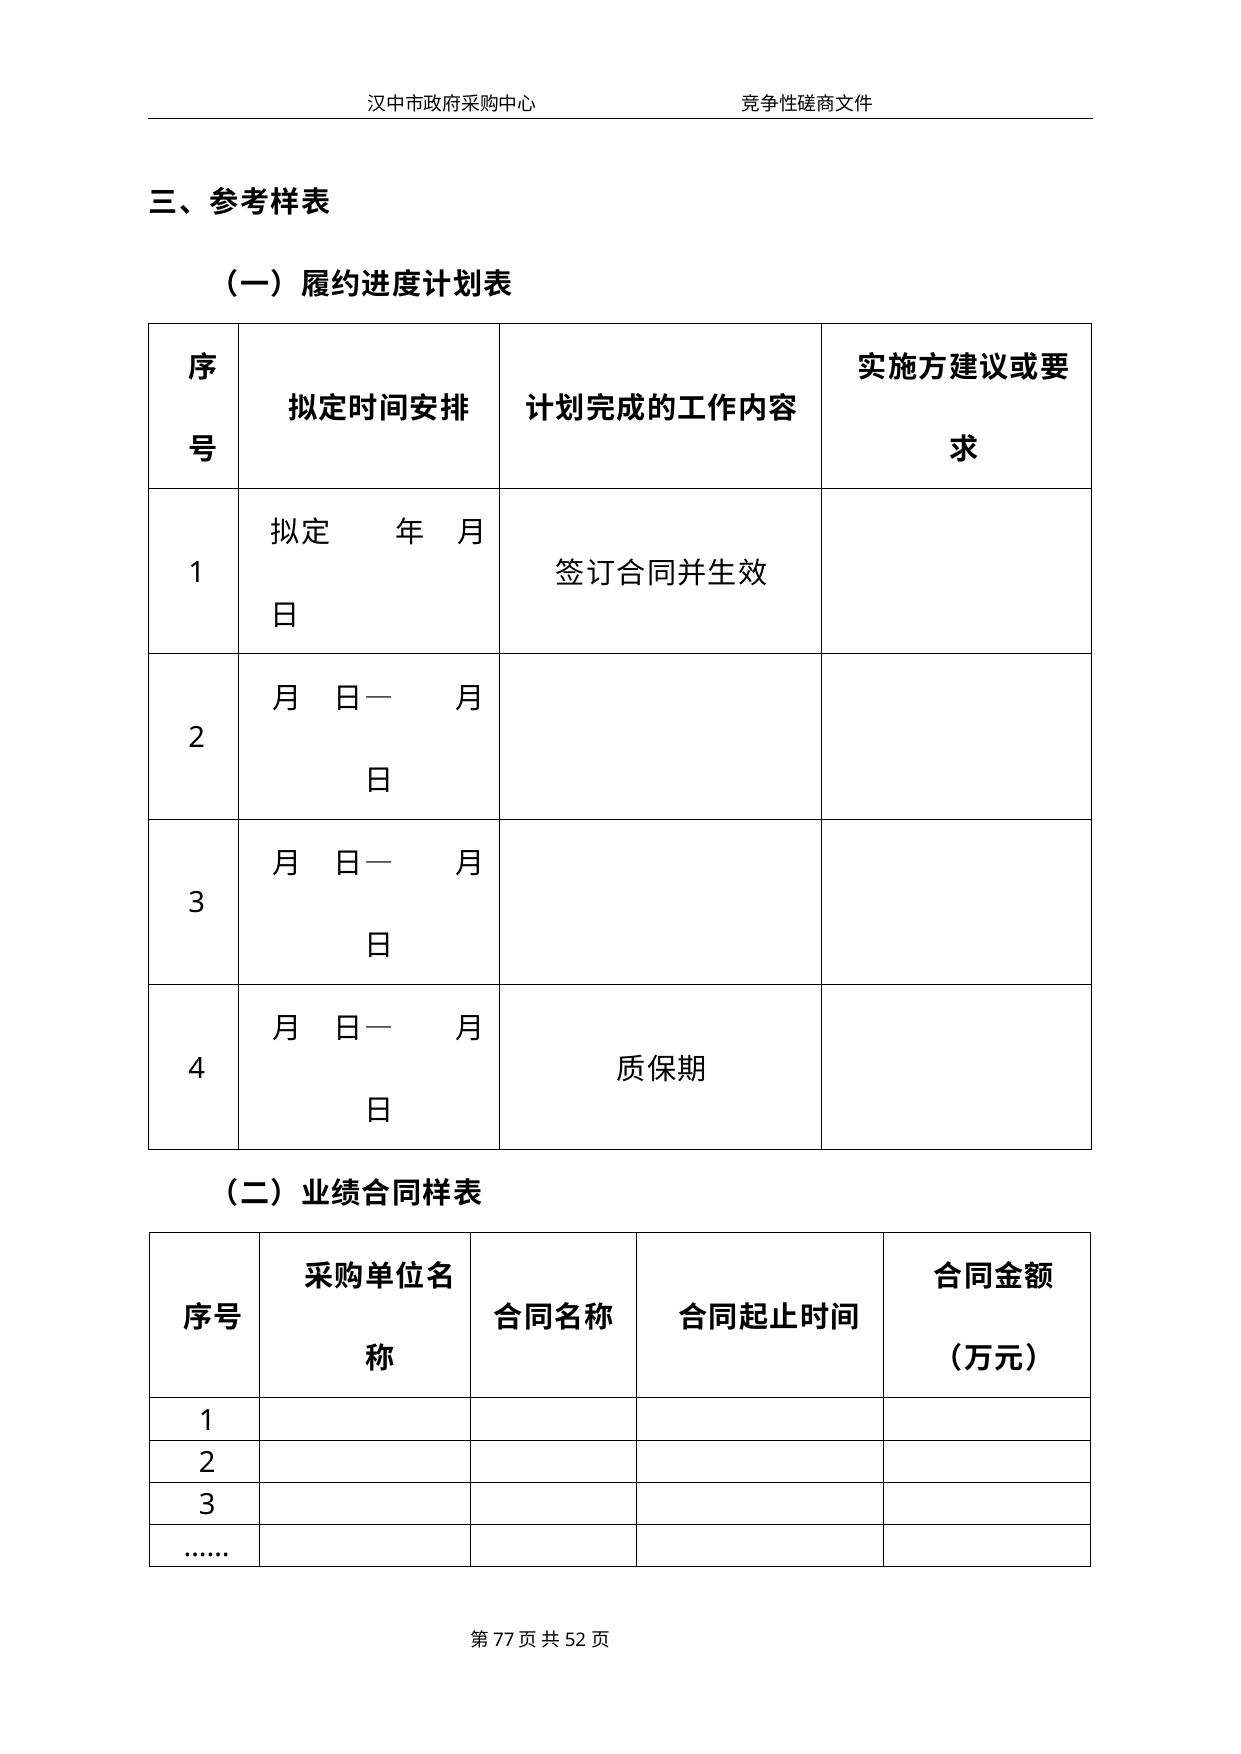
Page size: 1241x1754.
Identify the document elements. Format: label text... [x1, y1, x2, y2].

table_cell [500, 654, 821, 818]
table_cell 签订合同并生效 [500, 489, 821, 653]
table_cell [471, 1525, 636, 1566]
table_header 实施方建议或要求 [822, 324, 1091, 488]
table_cell [260, 1441, 470, 1482]
table_header 计划完成的工作内容 [500, 324, 821, 488]
table_cell 3 [150, 1483, 259, 1524]
table_cell [637, 1398, 883, 1439]
table_cell 拟定 年 月 日 [239, 489, 499, 653]
table_cell [260, 1398, 470, 1439]
table_cell [822, 985, 1091, 1149]
table_cell [637, 1483, 883, 1524]
table_cell 2 [150, 1441, 259, 1482]
table_cell [884, 1441, 1090, 1482]
table_cell [471, 1398, 636, 1439]
table_cell 月 日— 月 日 [239, 654, 499, 818]
table_cell 1 [149, 489, 238, 653]
table_header 合同起止时间 [637, 1233, 883, 1397]
text 三、参考样表 [149, 159, 1092, 241]
table_cell [884, 1483, 1090, 1524]
table_header 序号 [149, 324, 238, 488]
table_cell [500, 820, 821, 984]
table_cell 3 [149, 820, 238, 984]
table_cell [884, 1525, 1090, 1566]
text （二）业绩合同样表 [149, 1150, 1092, 1232]
table_cell [822, 820, 1091, 984]
table_cell 月 日— 月 日 [239, 985, 499, 1149]
table_header 采购单位名称 [260, 1233, 470, 1397]
table_cell [822, 489, 1091, 653]
table_cell [471, 1483, 636, 1524]
table_header 序号 [150, 1233, 259, 1397]
table_cell …… [150, 1525, 259, 1566]
table_header 合同名称 [471, 1233, 636, 1397]
table_cell [260, 1525, 470, 1566]
table_cell [884, 1398, 1090, 1439]
table_cell [822, 654, 1091, 818]
table_cell [471, 1441, 636, 1482]
table_cell 1 [150, 1398, 259, 1439]
table_cell 2 [149, 654, 238, 818]
table_cell 质保期 [500, 985, 821, 1149]
table_header 拟定时间安排 [239, 324, 499, 488]
table_cell [637, 1441, 883, 1482]
table_cell 月 日— 月 日 [239, 820, 499, 984]
table_cell [260, 1483, 470, 1524]
table_cell 4 [149, 985, 238, 1149]
text （一）履约进度计划表 [149, 241, 1092, 323]
table_cell [637, 1525, 883, 1566]
table_header 合同金额（万元） [884, 1233, 1090, 1397]
